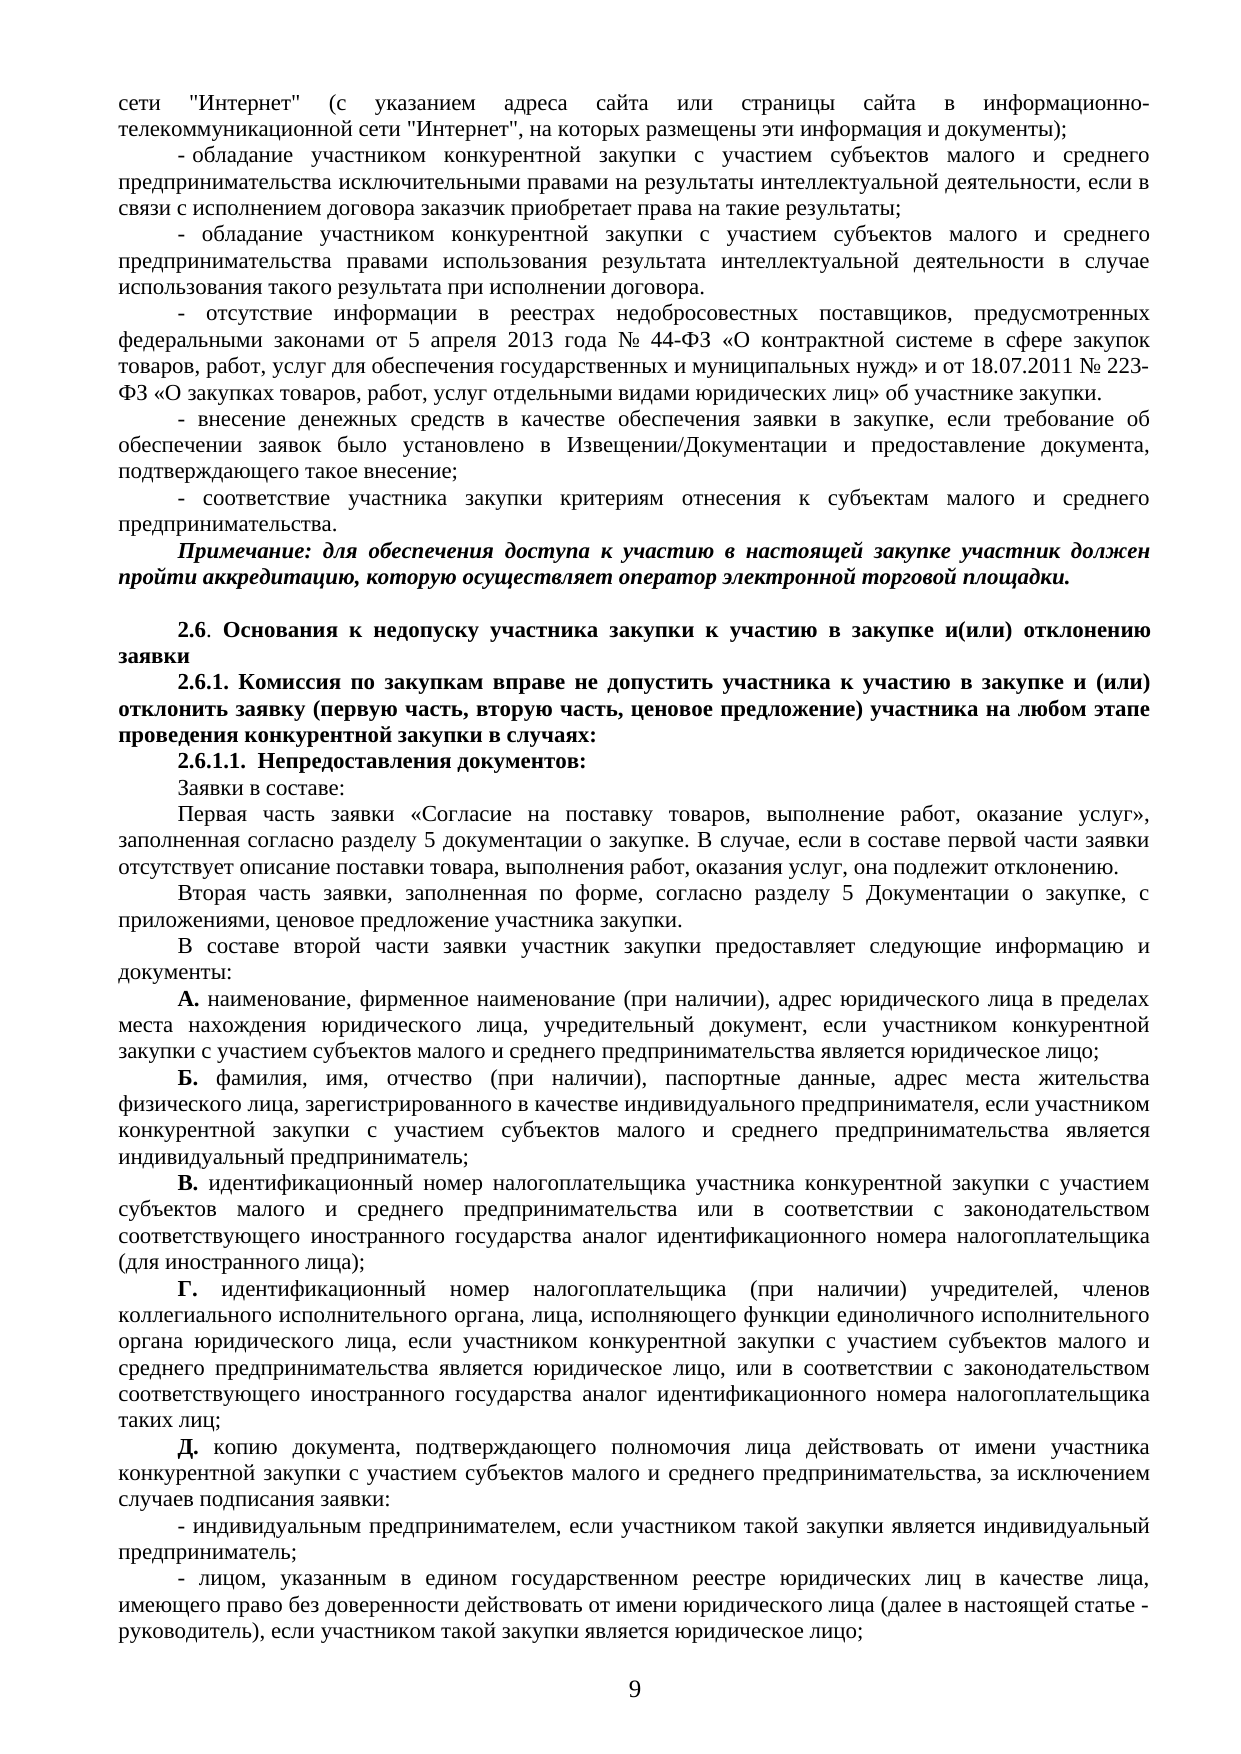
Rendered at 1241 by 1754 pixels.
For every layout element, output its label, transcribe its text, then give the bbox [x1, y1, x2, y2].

list Б. фамилия, имя, отчество (при наличии), паспортные данные, адрес места жительства физического лица, зарегистрированного в качестве индивидуального предпринимателя, если участником конкурентной закупки с участием субъектов малого и среднего предпринимательства является индивидуальный предприниматель; [118, 1064, 1152, 1169]
text Примечание: для обеспечения доступа к участию в настоящей закупке участник должен пройти аккредитацию, которую осуществляет оператор электронной торговой площадки. [118, 537, 1152, 589]
list Г. идентификационный номер налогоплательщика (при наличии) учредителей, членов коллегиального исполнительного органа, лица, исполняющего функции единоличного исполнительного органа юридического лица, если участником конкурентной закупки с участием субъектов малого и среднего предпринимательства является юридическое лицо, или в соответствии с законодательством соответствующего иностранного государства аналог идентификационного номера налогоплательщика таких лиц; [118, 1274, 1152, 1433]
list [118, 89, 1152, 141]
text - обладание участником конкурентной закупки с участием субъектов малого и среднего предпринимательства правами использования результата интеллектуальной деятельности в случае использования такого результата при исполнении договора. [118, 220, 1152, 299]
text 2.6.1.1. Непредоставления документов: [118, 747, 1152, 774]
list - лицом, указанным в едином государственном реестре юридических лиц в качестве лица, имеющего право без доверенности действовать от имени юридического лица (далее в настоящей статье - руководитель), если участником такой закупки является юридическое лицо; [118, 1564, 1152, 1643]
text - внесение денежных средств в качестве обеспечения заявки в закупке, если требование об обеспечении заявок было установлено в Извещении/Документации и предоставление документа, подтверждающего такое внесение; [118, 405, 1152, 484]
list В. идентификационный номер налогоплательщика участника конкурентной закупки с участием субъектов малого и среднего предпринимательства или в соответствии с законодательством соответствующего иностранного государства аналог идентификационного номера налогоплательщика (для иностранного лица); [118, 1169, 1152, 1274]
text Первая часть заявки «Согласие на поставку товаров, выполнение работ, оказание услуг», заполненная согласно разделу 5 документации о закупке. В случае, если в составе первой части заявки отсутствует описание поставки товара, выполнения работ, оказания услуг, она подлежит отклонению. [118, 800, 1152, 879]
list - отсутствие информации в реестрах недобросовестных поставщиков, предусмотренных федеральными законами от 5 апреля 2013 года № 44-ФЗ «О контрактной системе в сфере закупок товаров, работ, услуг для обеспечения государственных и муниципальных нужд» и от 18.07.2011 № 223-ФЗ «О закупках товаров, работ, услуг отдельными видами юридических лиц» об участнике закупки. [118, 299, 1152, 405]
list - индивидуальным предпринимателем, если участником такой закупки является индивидуальный предприниматель; [118, 1512, 1152, 1564]
list - соответствие участника закупки критериям отнесения к субъектам малого и среднего предпринимательства. [118, 484, 1152, 537]
text 2.6. Основания к недопуску участника закупки к участию в закупке и(или) отклонению заявки [118, 616, 1152, 668]
text В составе второй части заявки участник закупки предоставляет следующие информацию и документы: [118, 932, 1152, 985]
list Д. копию документа, подтверждающего полномочия лица действовать от имени участника конкурентной закупки с участием субъектов малого и среднего предпринимательства, за исключением случаев подписания заявки: [118, 1433, 1152, 1512]
list А. наименование, фирменное наименование (при наличии), адрес юридического лица в пределах места нахождения юридического лица, учредительный документ, если участником конкурентной закупки с участием субъектов малого и среднего предпринимательства является юридическое лицо; [118, 985, 1152, 1064]
text Вторая часть заявки, заполненная по форме, согласно разделу 5 Документации о закупке, с приложениями, ценовое предложение участника закупки. [118, 879, 1152, 932]
list обладание участником конкурентной закупки с участием субъектов малого и среднего предпринимательства исключительными правами на результаты интеллектуальной деятельности, если в связи с исполнением договора заказчик приобретает права на такие результаты; [118, 141, 1152, 220]
text 2.6.1. Комиссия по закупкам вправе не допустить участника к участию в закупке и (или) отклонить заявку (первую часть, вторую часть, ценовое предложение) участника на любом этапе проведения конкурентной закупки в случаях: [118, 668, 1152, 747]
text Заявки в составе: [118, 774, 1152, 800]
